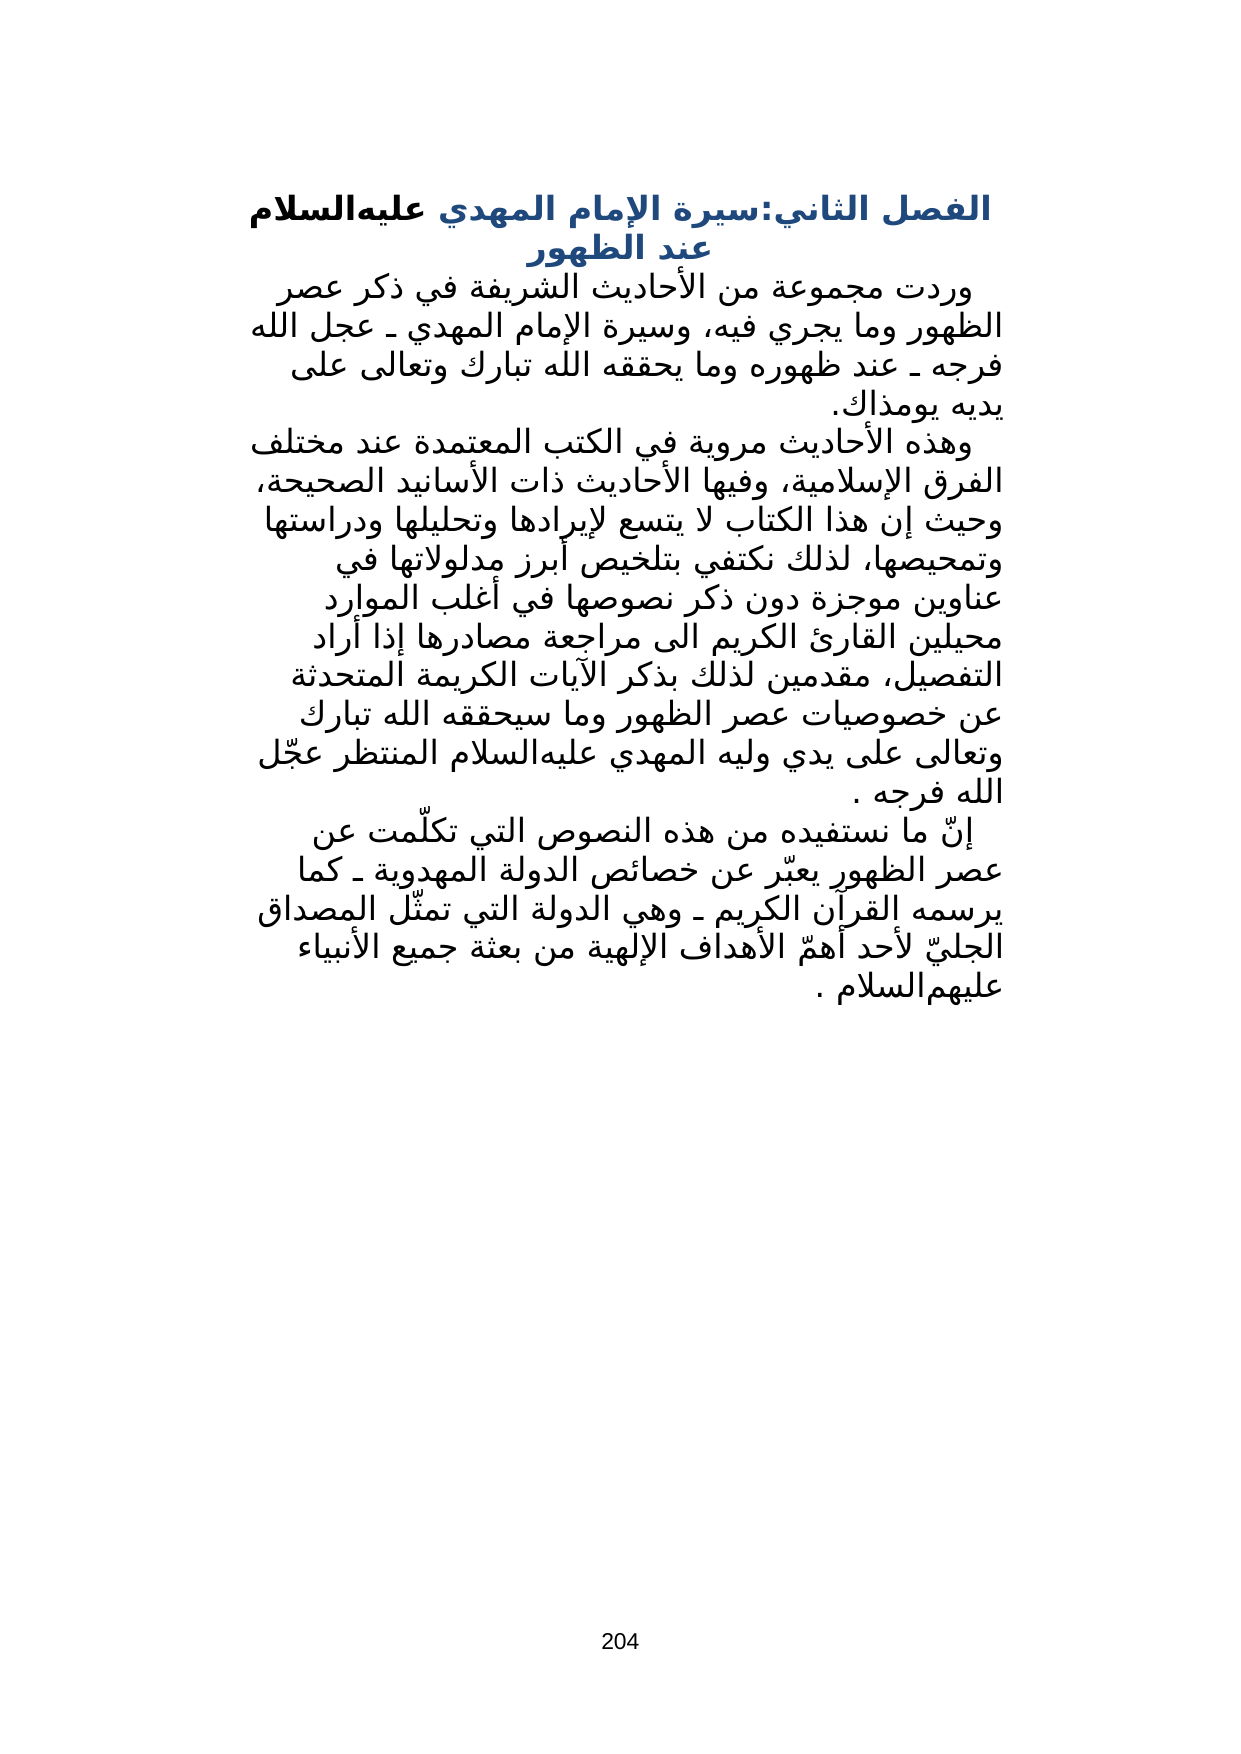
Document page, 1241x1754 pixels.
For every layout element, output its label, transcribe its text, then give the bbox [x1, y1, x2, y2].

subtitle الفصل الثاني:سيرة الإمام المهدي عليه‌السلام عند الظهور [236, 190, 1004, 267]
text وردت مجموعة من الأحاديث الشريفة في ذكر عصر الظهور وما يجري فيه، وسيرة الإمام المهدي ـ عجل الله فرجه ـ عند ظهوره وما يحققه الله تبارك وتعالى على يديه يومذاك. [236, 267, 1004, 423]
text إنّ ما نستفيده من هذه النصوص التي تكلّمت عن عصر الظهور يعبّر عن خصائص الدولة المهدوية ـ كما يرسمه القرآن الكريم ـ وهي الدولة التي تمثّل المصداق الجليّ لأحد أهمّ الأهداف الإلهية من بعثة جميع الأنبياء عليهم‌السلام . [236, 811, 1004, 1006]
text وهذه الأحاديث مروية في الكتب المعتمدة عند مختلف الفرق الإسلامية، وفيها الأحاديث ذات الأسانيد الصحيحة، وحيث إن هذا الكتاب لا يتسع لإيرادها وتحليلها ودراستها وتمحيصها، لذلك نكتفي بتلخيص أبرز مدلولاتها في عناوين موجزة دون ذكر نصوصها في أغلب الموارد محيلين القارئ الكريم الى مراجعة مصادرها إذا أراد التفصيل، مقدمين لذلك بذكر الآيات الكريمة المتحدثة عن خصوصيات عصر الظهور وما سيحققه الله تبارك وتعالى على يدي وليه المهدي عليه‌السلام المنتظر عجّل الله فرجه . [236, 423, 1004, 811]
